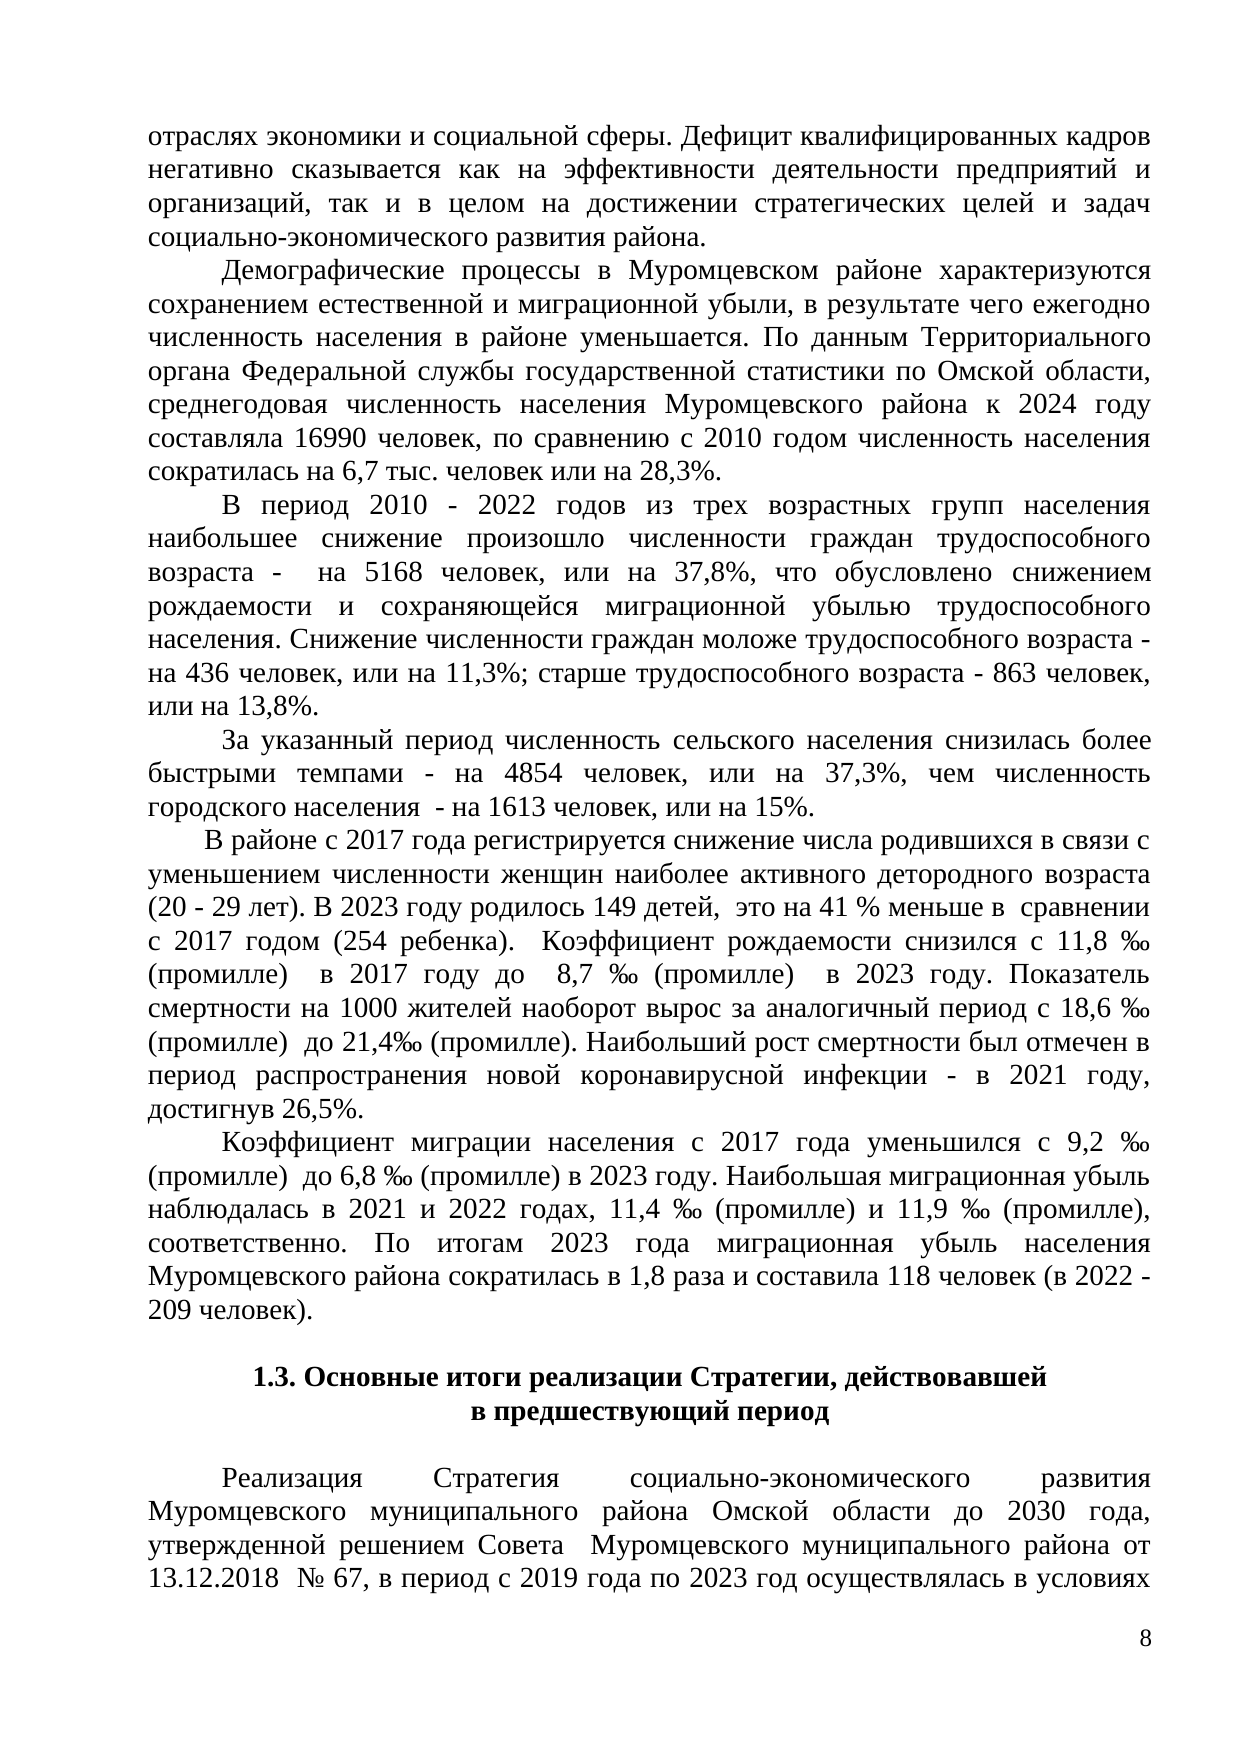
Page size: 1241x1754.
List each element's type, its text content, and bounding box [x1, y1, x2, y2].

text В период 2010 - 2022 годов из трех возрастных групп населения наибольшее снижение произошло численности граждан трудоспособного возраста - на 5168 человек, или на 37,8%, что обусловлено снижением рождаемости и сохраняющейся миграционной убылью трудоспособного населения. Снижение численности граждан моложе трудоспособного возраста - на 436 человек, или на 11,3%; старше трудоспособного возраста - 863 человек, или на 13,8%. [148, 487, 1152, 722]
text Коэффициент миграции населения с 2017 года уменьшился с 9,2 ‰ (промилле) до 6,8 ‰ (промилле) в 2023 году. Наибольшая миграционная убыль наблюдалась в 2021 и 2022 годах, 11,4 ‰ (промилле) и 11,9 ‰ (промилле), соответственно. По итогам 2023 года миграционная убыль населения Муромцевского района сократилась в 1,8 раза и составила 118 человек (в 2022 - 209 человек). [148, 1124, 1152, 1326]
text Демографические процессы в Муромцевском районе характеризуются сохранением естественной и миграционной убыли, в результате чего ежегодно численность населения в районе уменьшается. По данным Территориального органа Федеральной службы государственной статистики по Омской области, среднегодовая численность населения Муромцевского района к 2024 году составляла 16990 человек, по сравнению с 2010 годом численность населения сократилась на 6,7 тыс. человек или на 28,3%. [148, 252, 1152, 487]
text За указанный период численность сельского населения снизилась более быстрыми темпами - на 4854 человек, или на 37,3%, чем численность городского населения - на 1613 человек, или на 15%. [148, 722, 1152, 822]
text 1.3. Основные итоги реализации Стратегии, действовавшей [148, 1359, 1152, 1393]
text В районе с 2017 года регистрируется снижение числа родившихся в связи с уменьшением численности женщин наиболее активного детородного возраста (20 - 29 лет). В 2023 году родилось 149 детей, это на 41 % меньше в сравнении с 2017 годом (254 ребенка). Коэффициент рождаемости снизился с 11,8 ‰ (промилле) в 2017 году до 8,7 ‰ (промилле) в 2023 году. Показатель смертности на 1000 жителей наоборот вырос за аналогичный период с 18,6 ‰ (промилле) до 21,4‰ (промилле). Наибольший рост смертности был отмечен в период распространения новой коронавирусной инфекции - в 2021 году, достигнув 26,5%. [148, 822, 1152, 1124]
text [148, 118, 1152, 252]
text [148, 1460, 1152, 1594]
text в предшествующий период [148, 1393, 1152, 1426]
